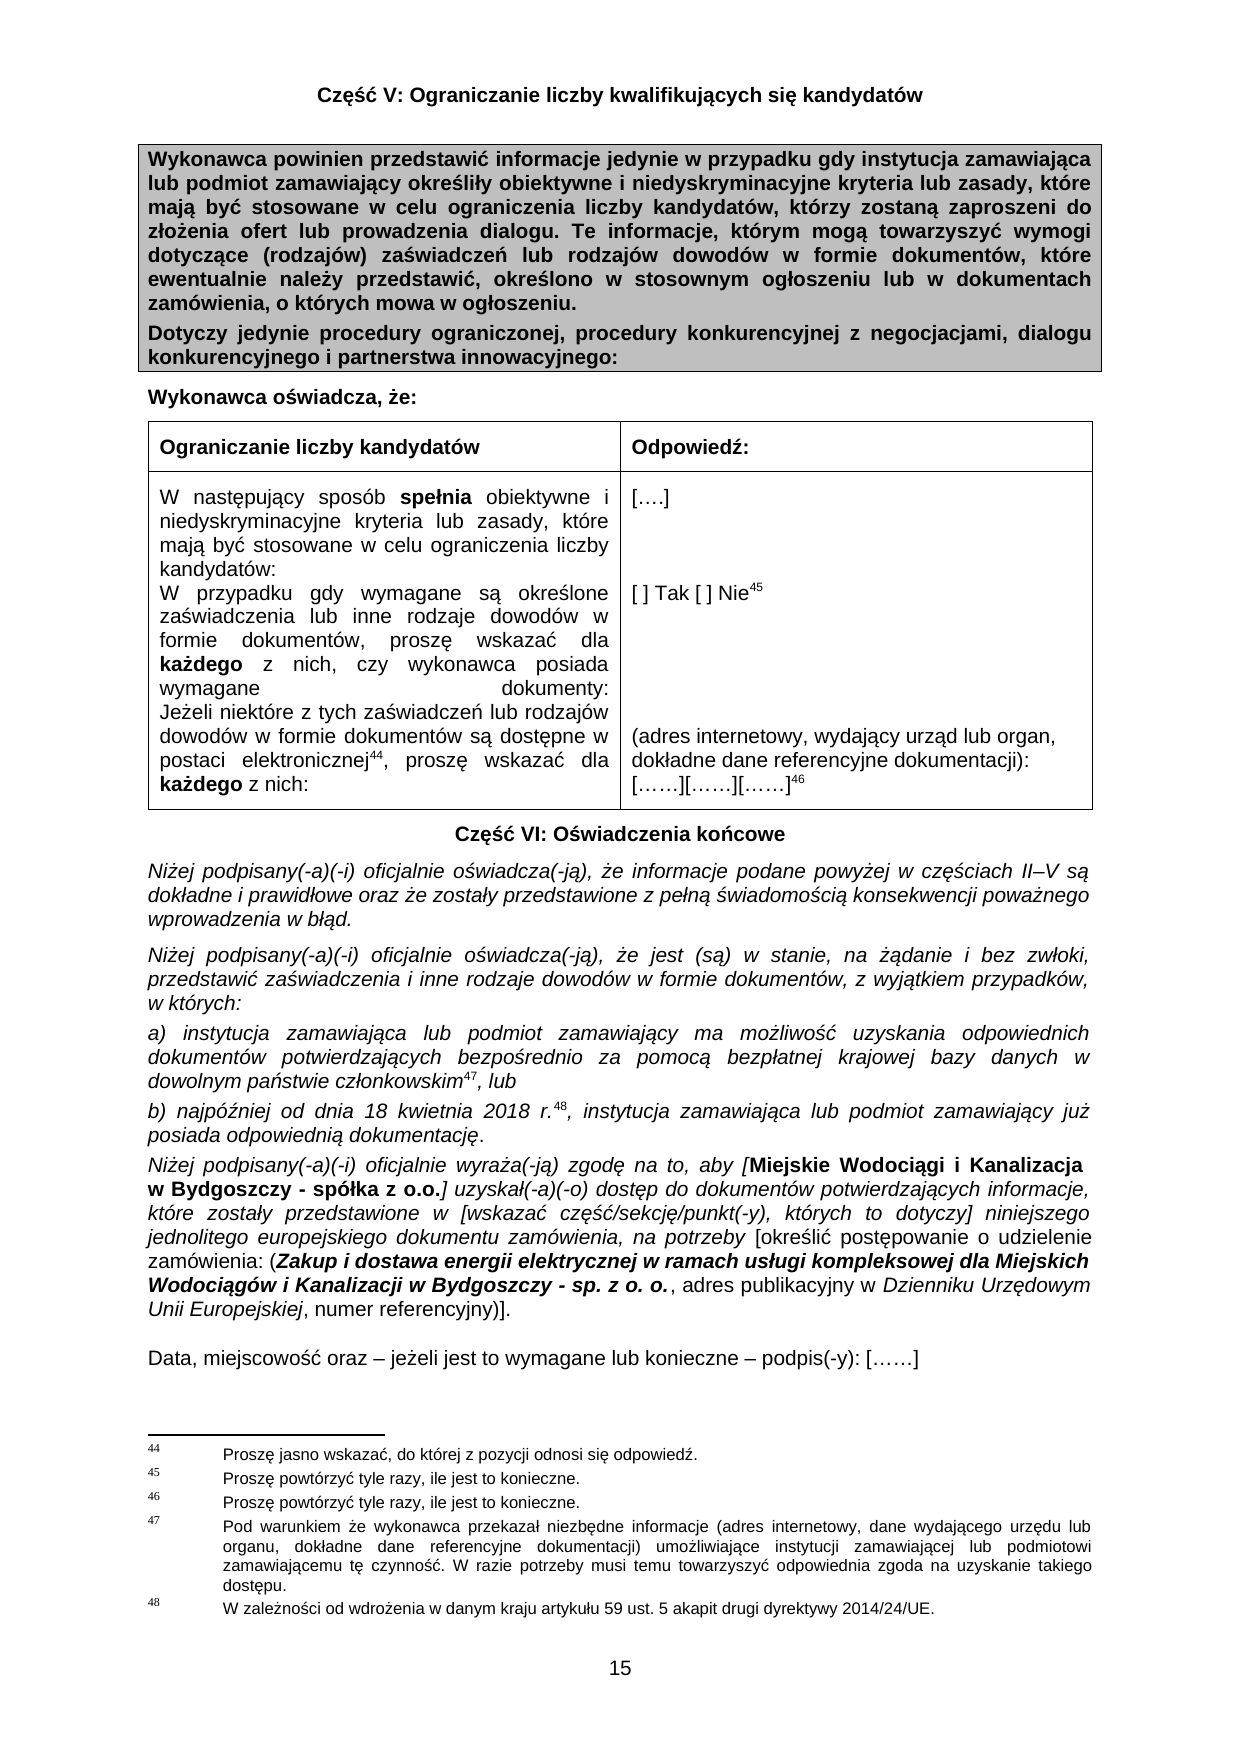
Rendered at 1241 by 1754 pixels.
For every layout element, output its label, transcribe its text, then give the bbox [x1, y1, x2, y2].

text Niżej podpisany(-a)(-i) oficjalnie oświadcza(-ją), że informacje podane powyżej w częściach II–V są dokładne i prawidłowe oraz że zostały przedstawione z pełną świadomością konsekwencji poważnego wprowadzenia w błąd. [148, 858, 1093, 930]
text Niżej podpisany(-a)(-i) oficjalnie oświadcza(-ją), że jest (są) w stanie, na żądanie i bez zwłoki, przedstawić zaświadczenia i inne rodzaje dowodów w formie dokumentów, z wyjątkiem przypadków, w których: [148, 943, 1093, 1015]
text Dotyczy jedynie procedury ograniczonej, procedury konkurencyjnej z negocjacjami, dialogu konkurencyjnego i partnerstwa innowacyjnego: [139, 318, 1101, 371]
table_cell W następujący sposób spełnia obiektywne i niedyskryminacyjne kryteria lub zasady, które mają być stosowane w celu ograniczenia liczby kandydatów: W przypadku gdy wymagane są określone zaświadczenia lub inne rodzaje dowodów w formie dokumentów, proszę wskazać dla każdego z nich, czy wykonawca posiada wymagane dokumenty: Jeżeli niektóre z tych zaświadczeń lub rodzajów dowodów w formie dokumentów są dostępne w postaci elektronicznej, proszę wskazać dla każdego z nich: [149, 472, 620, 808]
table_header Odpowiedź: [621, 422, 1092, 471]
text Data, miejscowość oraz – jeżeli jest to wymagane lub konieczne – podpis(-y): [……] [148, 1346, 1093, 1370]
text Wykonawca oświadcza, że: [148, 384, 1093, 408]
text a) instytucja zamawiająca lub podmiot zamawiający ma możliwość uzyskania odpowiednich dokumentów potwierdzających bezpośrednio za pomocą bezpłatnej krajowej bazy danych w dowolnym państwie członkowskim, lub [148, 1021, 1093, 1093]
table_cell [….] [ ] Tak [ ] Nie (adres internetowy, wydający urząd lub organ, dokładne dane referencyjne dokumentacji): [……][……][……] [621, 472, 1092, 808]
text Niżej podpisany(-a)(-i) oficjalnie wyraża(-ją) zgodę na to, aby [Miejskie Wodociągi i Kanalizacja w Bydgoszczy - spółka z o.o.] uzyskał(-a)(-o) dostęp do dokumentów potwierdzających informacje, które zostały przedstawione w [wskazać część/sekcję/punkt(-y), których to dotyczy] niniejszego jednolitego europejskiego dokumentu zamówienia, na potrzeby [określić postępowanie o udzielenie zamówienia: (Zakup i dostawa energii elektrycznej w ramach usługi kompleksowej dla Miejskich Wodociągów i Kanalizacji w Bydgoszczy - sp. z o. o., adres publikacyjny w Dzienniku Urzędowym Unii Europejskiej, numer referencyjny)]. [148, 1153, 1093, 1321]
title Część V: Ograniczanie liczby kwalifikujących się kandydatów [148, 82, 1093, 106]
text Wykonawca powinien przedstawić informacje jedynie w przypadku gdy instytucja zamawiająca lub podmiot zamawiający określiły obiektywne i niedyskryminacyjne kryteria lub zasady, które mają być stosowane w celu ograniczenia liczby kandydatów, którzy zostaną zaproszeni do złożenia ofert lub prowadzenia dialogu. Te informacje, którym mogą towarzyszyć wymogi dotyczące (rodzajów) zaświadczeń lub rodzajów dowodów w formie dokumentów, które ewentualnie należy przedstawić, określono w stosownym ogłoszeniu lub w dokumentach zamówienia, o których mowa w ogłoszeniu. [139, 145, 1101, 315]
text b) najpóźniej od dnia 18 kwietnia 2018 r., instytucja zamawiająca lub podmiot zamawiający już posiada odpowiednią dokumentację. [148, 1099, 1093, 1147]
table_header Ograniczanie liczby kandydatów [149, 422, 620, 471]
title Część VI: Oświadczenia końcowe [148, 822, 1093, 846]
